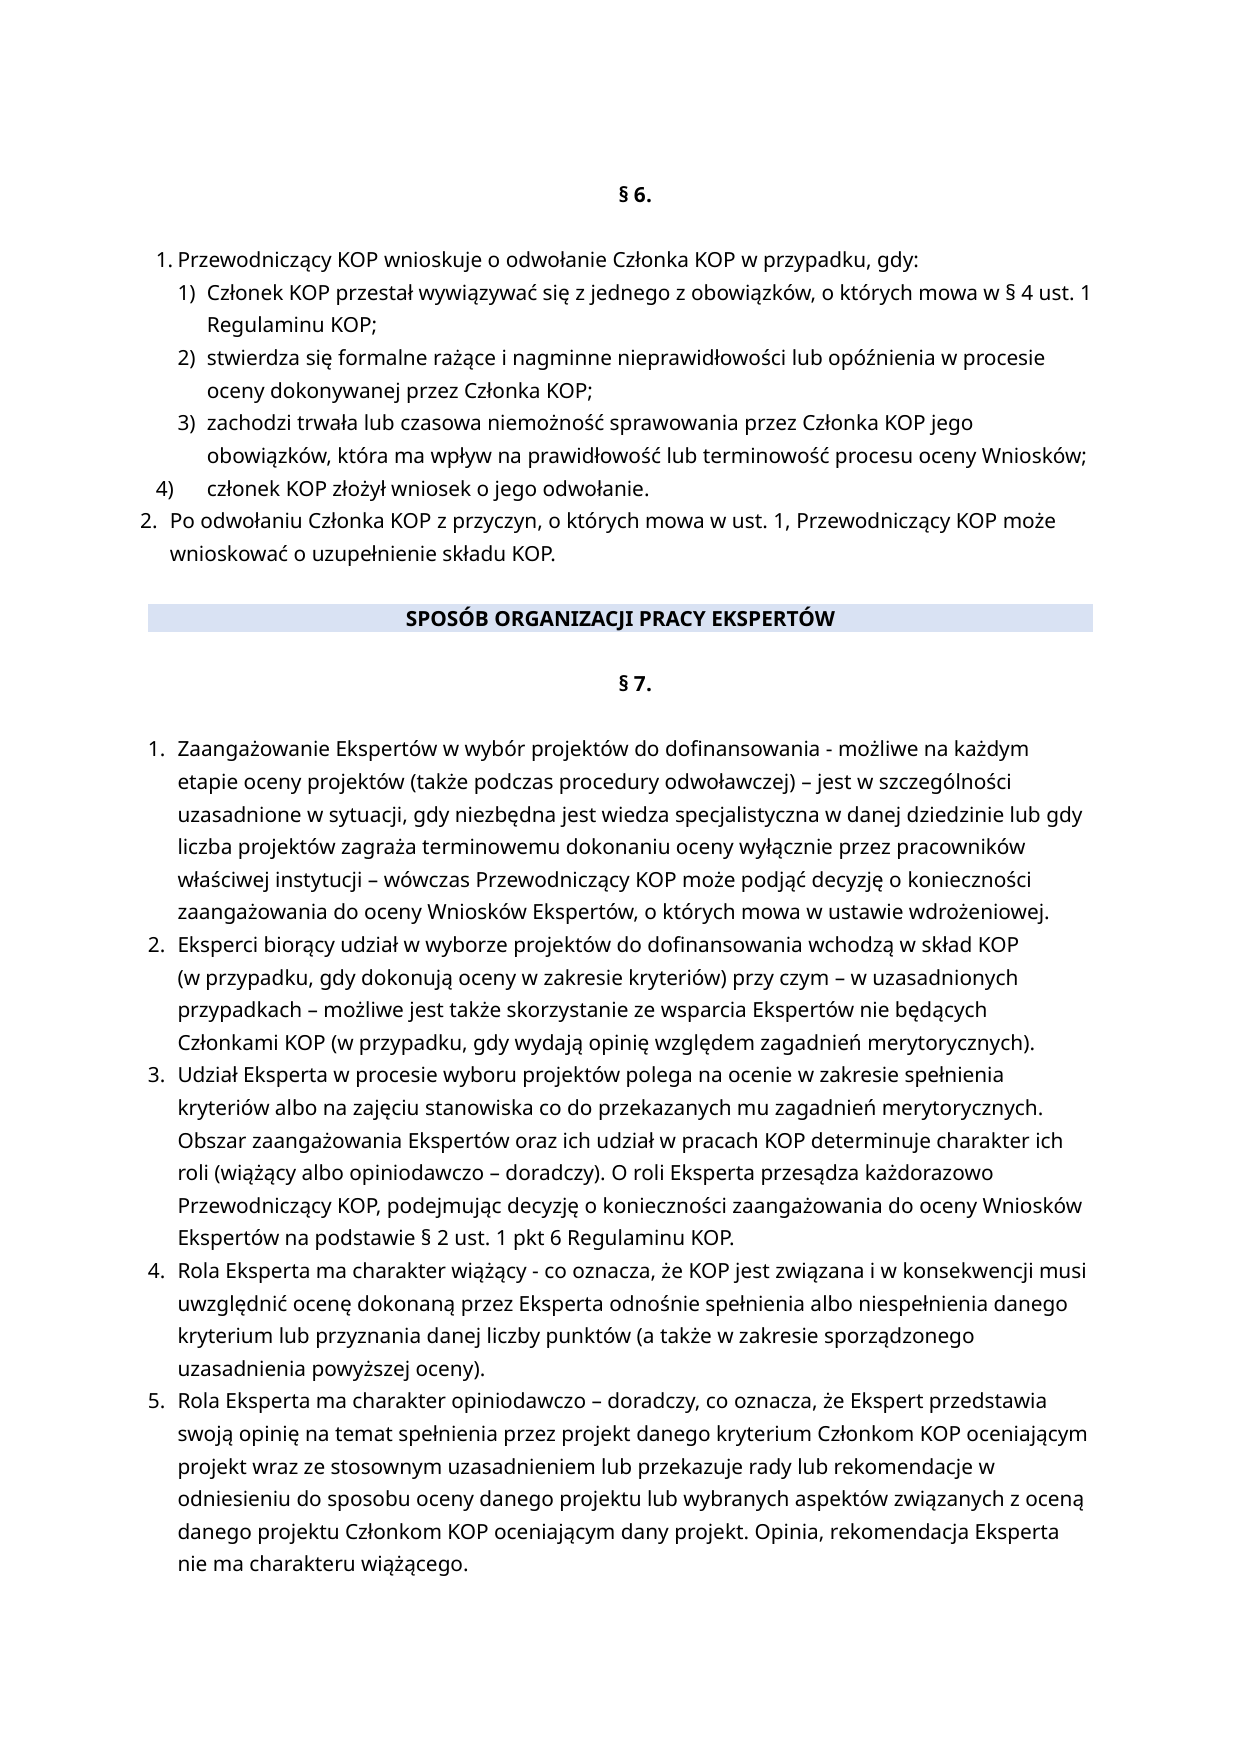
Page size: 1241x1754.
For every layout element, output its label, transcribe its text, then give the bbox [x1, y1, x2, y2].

text SPOSÓB ORGANIZACJI PRACY EKSPERTÓW [148, 604, 1093, 632]
list Eksperci biorący udział w wyborze projektów do dofinansowania wchodzą w skład KOP (w przypadku, gdy dokonują oceny w zakresie kryteriów) przy czym – w uzasadnionych przypadkach – możliwe jest także skorzystanie ze wsparcia Ekspertów nie będących Członkami KOP (w przypadku, gdy wydają opinię względem zagadnień merytorycznych). [148, 930, 1093, 1056]
list § 7. [177, 669, 1093, 698]
list § 6. [177, 180, 1093, 209]
list Rola Eksperta ma charakter wiążący - co oznacza, że KOP jest związana i w konsekwencji musi uwzględnić ocenę dokonaną przez Eksperta odnośnie spełnienia albo niespełnienia danego kryterium lub przyznania danej liczby punktów (a także w zakresie sporządzonego uzasadnienia powyższej oceny). [148, 1256, 1093, 1382]
list Członek KOP przestał wywiązywać się z jednego z obowiązków, o których mowa w § 4 ust. 1 Regulaminu KOP; [177, 278, 1093, 339]
list stwierdza się formalne rażące i nagminne nieprawidłowości lub opóźnienia w procesie oceny dokonywanej przez Członka KOP; [177, 343, 1093, 404]
list Przewodniczący KOP wnioskuje o odwołanie Członka KOP w przypadku, gdy: [148, 245, 1093, 274]
list zachodzi trwała lub czasowa niemożność sprawowania przez Członka KOP jego obowiązków, która ma wpływ na prawidłowość lub terminowość procesu oceny Wniosków; [177, 408, 1093, 469]
list Po odwołaniu Członka KOP z przyczyn, o których mowa w ust. 1, Przewodniczący KOP może wnioskować o uzupełnienie składu KOP. [140, 506, 1093, 567]
list Udział Eksperta w procesie wyboru projektów polega na ocenie w zakresie spełnienia kryteriów albo na zajęciu stanowiska co do przekazanych mu zagadnień merytorycznych. Obszar zaangażowania Ekspertów oraz ich udział w pracach KOP determinuje charakter ich roli (wiążący albo opiniodawczo – doradczy). O roli Eksperta przesądza każdorazowo Przewodniczący KOP, podejmując decyzję o konieczności zaangażowania do oceny Wniosków Ekspertów na podstawie § 2 ust. 1 pkt 6 Regulaminu KOP. [148, 1061, 1093, 1252]
list Rola Eksperta ma charakter opiniodawczo – doradczy, co oznacza, że Ekspert przedstawia swoją opinię na temat spełnienia przez projekt danego kryterium Członkom KOP oceniającym projekt wraz ze stosownym uzasadnieniem lub przekazuje rady lub rekomendacje w odniesieniu do sposobu oceny danego projektu lub wybranych aspektów związanych z oceną danego projektu Członkom KOP oceniającym dany projekt. Opinia, rekomendacja Eksperta nie ma charakteru wiążącego. [148, 1387, 1093, 1578]
list Zaangażowanie Ekspertów w wybór projektów do dofinansowania - możliwe na każdym etapie oceny projektów (także podczas procedury odwoławczej) – jest w szczególności uzasadnione w sytuacji, gdy niezbędna jest wiedza specjalistyczna w danej dziedzinie lub gdy liczba projektów zagraża terminowemu dokonaniu oceny wyłącznie przez pracowników właściwej instytucji – wówczas Przewodniczący KOP może podjąć decyzję o konieczności zaangażowania do oceny Wniosków Ekspertów, o których mowa w ustawie wdrożeniowej. [148, 734, 1093, 926]
list członek KOP złożył wniosek o jego odwołanie. [148, 474, 1093, 502]
